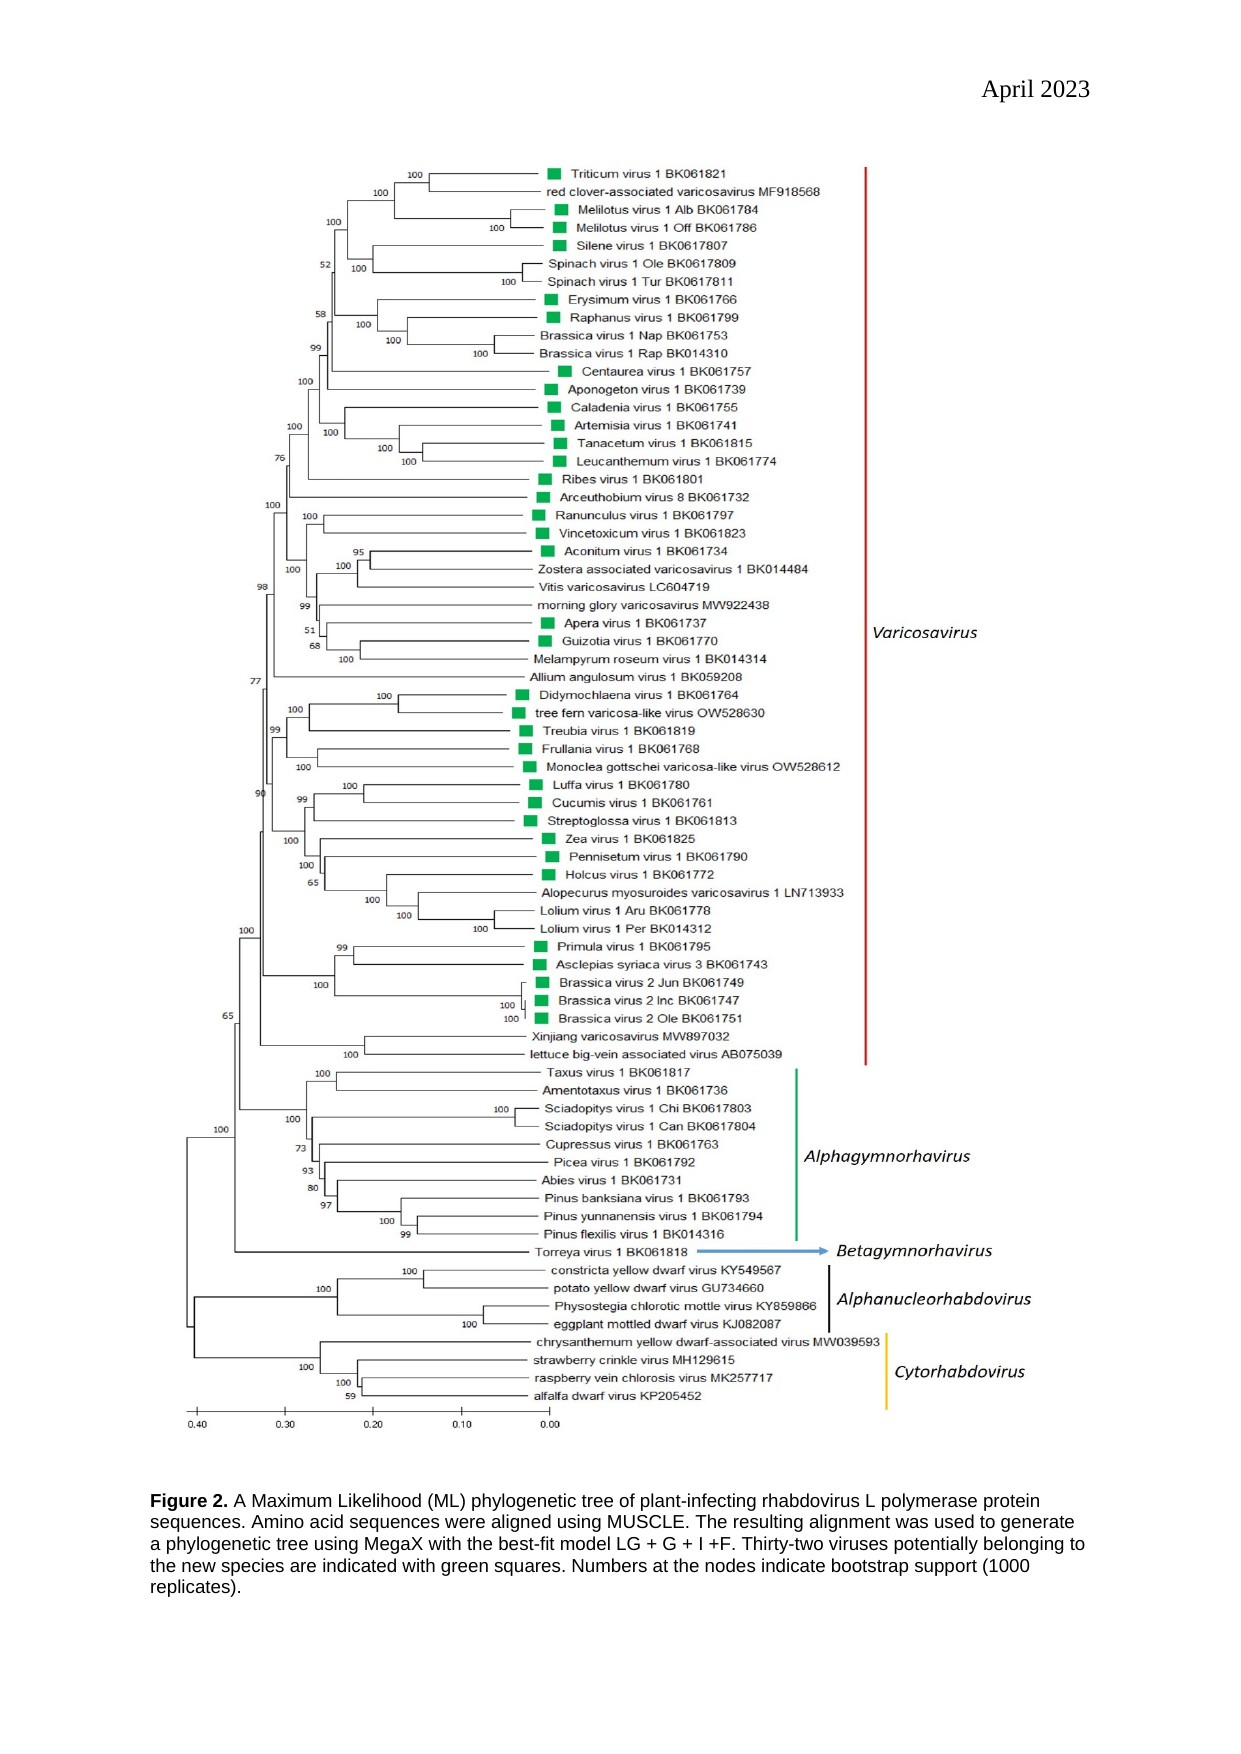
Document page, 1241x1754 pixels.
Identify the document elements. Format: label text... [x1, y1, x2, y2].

text Figure 2. A Maximum Likelihood (ML) phylogenetic tree of plant-infecting rhabdovirus L polymerase protein sequences. Amino acid sequences were aligned using MUSCLE. The resulting alignment was used to generate a phylogenetic tree using MegaX with the best-fit model LG + G + I +F. Thirty-two viruses potentially belonging to the new species are indicated with green squares. Numbers at the nodes indicate bootstrap support (1000 replicates). [150, 1490, 1090, 1597]
picture [150, 150, 1043, 1461]
